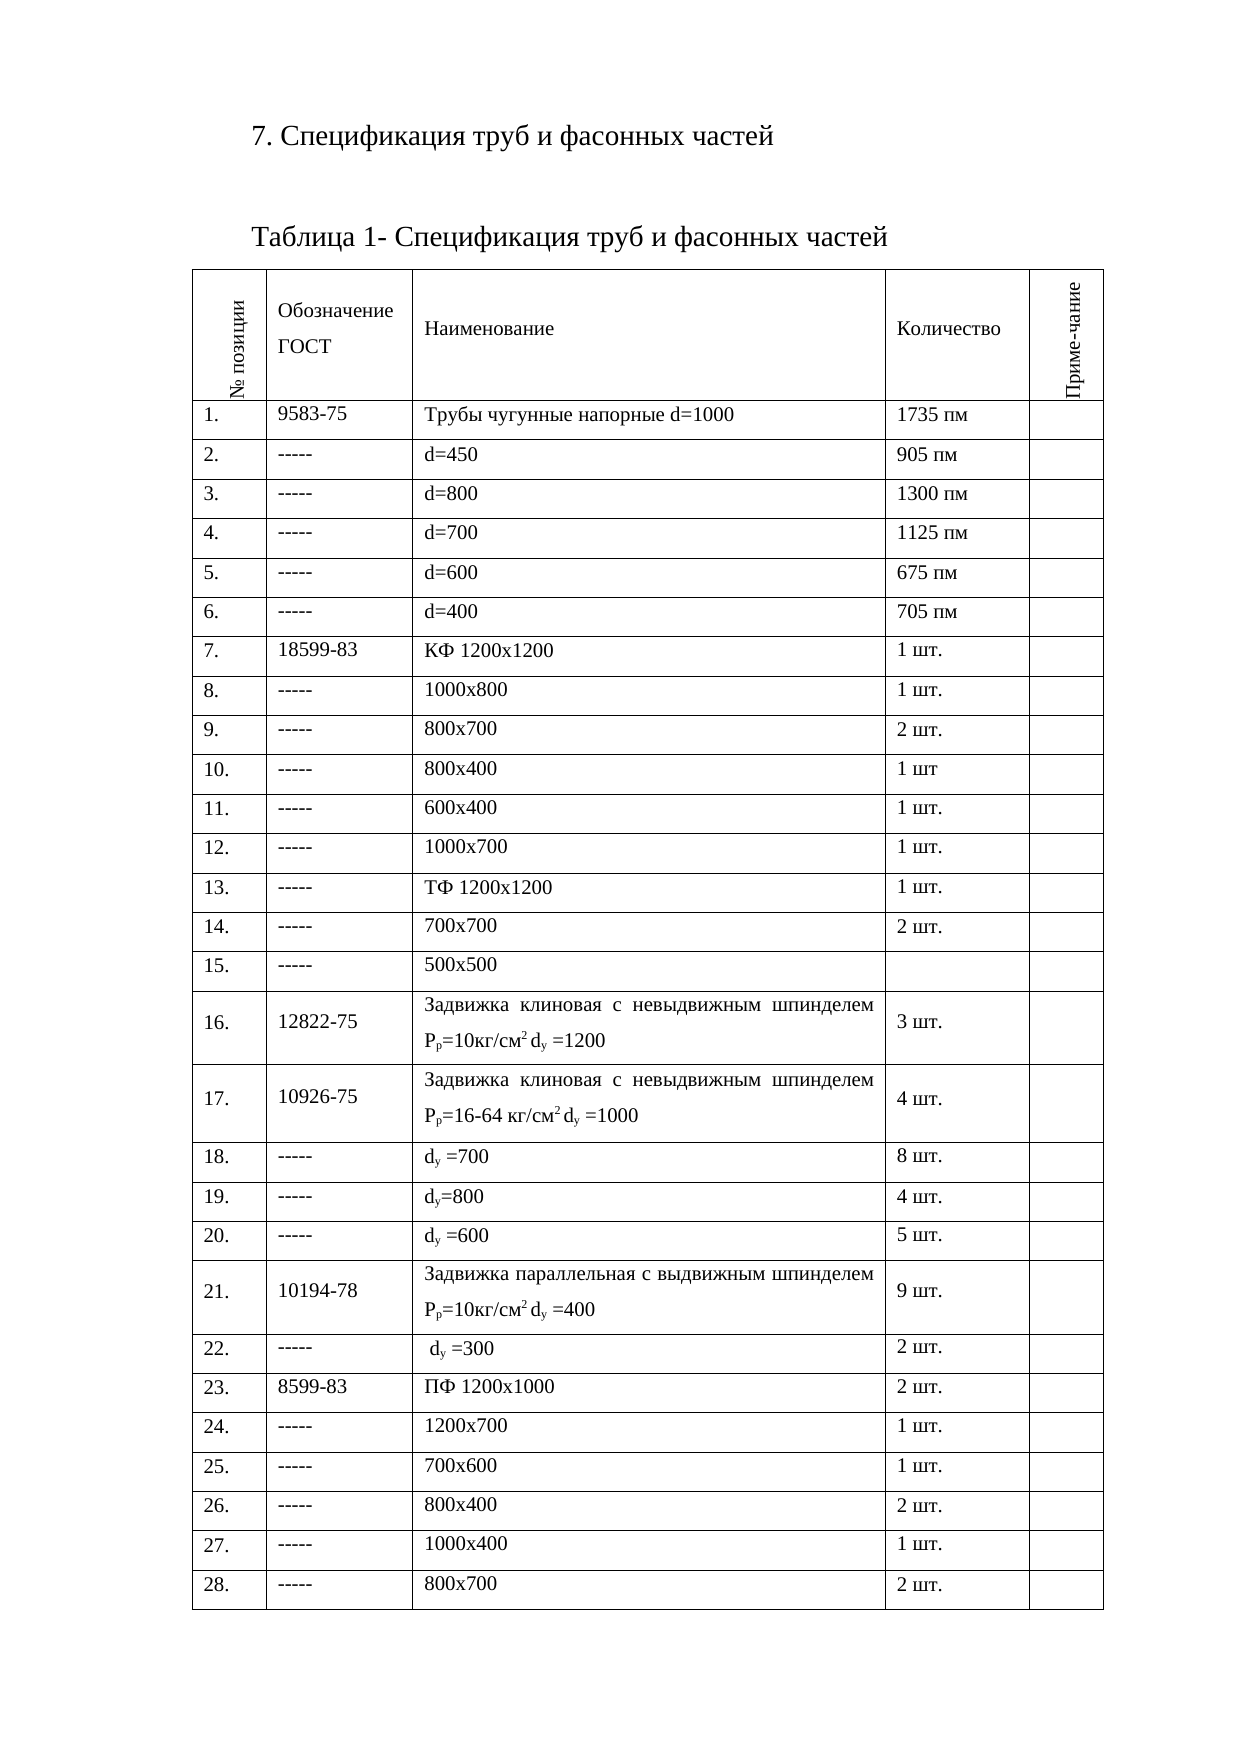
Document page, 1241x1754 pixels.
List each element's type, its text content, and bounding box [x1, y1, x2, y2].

table_cell 905 пм [886, 440, 1029, 479]
table_cell d=700 [413, 519, 885, 557]
table_cell [1030, 1413, 1103, 1452]
table_cell ----- [267, 559, 412, 597]
table_cell 1 шт. [886, 795, 1029, 833]
table_cell [1030, 992, 1103, 1064]
table_cell ----- [267, 913, 412, 951]
table_cell [193, 992, 266, 1064]
table_cell 3 шт. [886, 992, 1029, 1064]
table_cell [193, 1492, 266, 1530]
table_cell 700х700 [413, 913, 885, 951]
table_cell 9 шт. [886, 1261, 1029, 1333]
table_cell 2 шт. [886, 913, 1029, 951]
table_header Обозначение ГОСТ [267, 270, 412, 400]
table_cell [193, 1335, 266, 1373]
table_header Количество [886, 270, 1029, 400]
table_cell 1 шт. [886, 677, 1029, 715]
table_cell 1 шт. [886, 1413, 1029, 1452]
table_cell dу =700 [413, 1143, 885, 1182]
table_cell [1030, 637, 1103, 676]
table_cell ----- [267, 716, 412, 754]
table_cell ТФ 1200х1200 [413, 874, 885, 912]
table_cell 1000х700 [413, 834, 885, 872]
table_cell 12822-75 [267, 992, 412, 1064]
table_header Приме-чание [1030, 270, 1103, 400]
table_cell [1030, 913, 1103, 951]
text Таблица 1- Спецификация труб и фасонных частей [177, 219, 1152, 252]
table_cell ----- [267, 1531, 412, 1570]
table_cell [193, 598, 266, 636]
table_cell 705 пм [886, 598, 1029, 636]
table_cell 8 шт. [886, 1143, 1029, 1182]
table_cell 9583-75 [267, 401, 412, 439]
table_cell [193, 1531, 266, 1570]
table_cell [193, 1183, 266, 1221]
table_cell ----- [267, 1143, 412, 1182]
table_cell [193, 1222, 266, 1260]
table_cell 500х500 [413, 952, 885, 991]
table_cell [1030, 559, 1103, 597]
table_cell 4 шт. [886, 1183, 1029, 1221]
table_cell d=400 [413, 598, 885, 636]
table_cell ----- [267, 1335, 412, 1373]
table_cell 10926-75 [267, 1065, 412, 1142]
table_cell ----- [267, 1571, 412, 1609]
table_cell [1030, 952, 1103, 991]
table_cell ----- [267, 795, 412, 833]
table_cell 1 шт [886, 755, 1029, 794]
table_cell Задвижка параллельная с выдвижным шпинделем Рр=10кг/см2 dу =400 [413, 1261, 885, 1333]
table_cell 2 шт. [886, 1335, 1029, 1373]
table_cell [193, 874, 266, 912]
table_cell [1030, 834, 1103, 872]
table_cell dу =600 [413, 1222, 885, 1260]
table_cell [193, 677, 266, 715]
table_header № позиции [193, 270, 266, 400]
table_cell ----- [267, 1453, 412, 1491]
table_cell КФ 1200х1200 [413, 637, 885, 676]
table_cell [193, 440, 266, 479]
table_cell [1030, 401, 1103, 439]
table_cell ----- [267, 755, 412, 794]
table_cell ----- [267, 598, 412, 636]
table_cell 1 шт. [886, 637, 1029, 676]
table_cell [193, 795, 266, 833]
table_cell 1300 пм [886, 480, 1029, 518]
table_cell ----- [267, 874, 412, 912]
table_cell 18599-83 [267, 637, 412, 676]
table_cell [193, 480, 266, 518]
table_cell [193, 1261, 266, 1333]
table_cell [1030, 1492, 1103, 1530]
table_cell ----- [267, 677, 412, 715]
table_cell [193, 716, 266, 754]
table_cell [193, 952, 266, 991]
table_cell 800х700 [413, 1571, 885, 1609]
table_cell [1030, 598, 1103, 636]
table_cell [193, 913, 266, 951]
table_cell 800х400 [413, 755, 885, 794]
table_cell 10194-78 [267, 1261, 412, 1333]
table_cell 2 шт. [886, 1571, 1029, 1609]
table_cell 5 шт. [886, 1222, 1029, 1260]
table_cell d=450 [413, 440, 885, 479]
table_cell d=600 [413, 559, 885, 597]
table_cell [193, 1374, 266, 1412]
table_cell dy=800 [413, 1183, 885, 1221]
table_cell [193, 1413, 266, 1452]
table_cell [193, 1453, 266, 1491]
table_cell [1030, 677, 1103, 715]
table_cell [193, 519, 266, 557]
table_cell [193, 559, 266, 597]
table_cell ----- [267, 480, 412, 518]
table_cell 800х400 [413, 1492, 885, 1530]
table_cell 2 шт. [886, 1374, 1029, 1412]
table_cell [1030, 1453, 1103, 1491]
table_cell 2 шт. [886, 1492, 1029, 1530]
table_cell [193, 401, 266, 439]
table_cell [1030, 1374, 1103, 1412]
table_cell [1030, 1222, 1103, 1260]
table_cell [193, 1065, 266, 1142]
table_cell [1030, 716, 1103, 754]
table_cell ----- [267, 1492, 412, 1530]
table_cell 1200х700 [413, 1413, 885, 1452]
table_cell 1 шт. [886, 874, 1029, 912]
table_cell 1 шт. [886, 1453, 1029, 1491]
table_cell [1030, 519, 1103, 557]
table_cell ----- [267, 952, 412, 991]
table_cell 700х600 [413, 1453, 885, 1491]
table_cell Задвижка клиновая с невыдвижным шпинделем Рр=16-64 кг/см2 dу =1000 [413, 1065, 885, 1142]
table_cell [193, 637, 266, 676]
table_cell [1030, 480, 1103, 518]
table_cell 1 шт. [886, 1531, 1029, 1570]
table_cell [1030, 755, 1103, 794]
table_cell ----- [267, 519, 412, 557]
table_cell [1030, 440, 1103, 479]
table_cell 4 шт. [886, 1065, 1029, 1142]
table_cell [1030, 1065, 1103, 1142]
table_cell ПФ 1200х1000 [413, 1374, 885, 1412]
table_cell Задвижка клиновая с невыдвижным шпинделем Рр=10кг/см2 dу =1200 [413, 992, 885, 1064]
table_cell 600х400 [413, 795, 885, 833]
table_cell Трубы чугунные напорные d=1000 [413, 401, 885, 439]
table_cell ----- [267, 1413, 412, 1452]
table_cell [1030, 1531, 1103, 1570]
table_cell [193, 1143, 266, 1182]
table_cell 1735 пм [886, 401, 1029, 439]
table_cell ----- [267, 1222, 412, 1260]
table_header Наименование [413, 270, 885, 400]
table_cell 1000х400 [413, 1531, 885, 1570]
table_cell [193, 834, 266, 872]
table_cell [1030, 795, 1103, 833]
table_cell 1 шт. [886, 834, 1029, 872]
table_cell 1125 пм [886, 519, 1029, 557]
table_cell [1030, 1335, 1103, 1373]
table_cell [886, 952, 1029, 991]
table_cell ----- [267, 834, 412, 872]
table_cell [1030, 1183, 1103, 1221]
table_cell [193, 1571, 266, 1609]
table_cell 1000х800 [413, 677, 885, 715]
table_cell d=800 [413, 480, 885, 518]
table_cell [1030, 1571, 1103, 1609]
table_cell dу =300 [413, 1335, 885, 1373]
table_cell 2 шт. [886, 716, 1029, 754]
table_cell [1030, 1261, 1103, 1333]
table_cell ----- [267, 1183, 412, 1221]
table_cell [193, 755, 266, 794]
table_cell 800х700 [413, 716, 885, 754]
table_cell 675 пм [886, 559, 1029, 597]
table_cell [1030, 874, 1103, 912]
table_cell [1030, 1143, 1103, 1182]
table_cell 8599-83 [267, 1374, 412, 1412]
text 7. Спецификация труб и фасонных частей [177, 118, 1152, 152]
table_cell ----- [267, 440, 412, 479]
